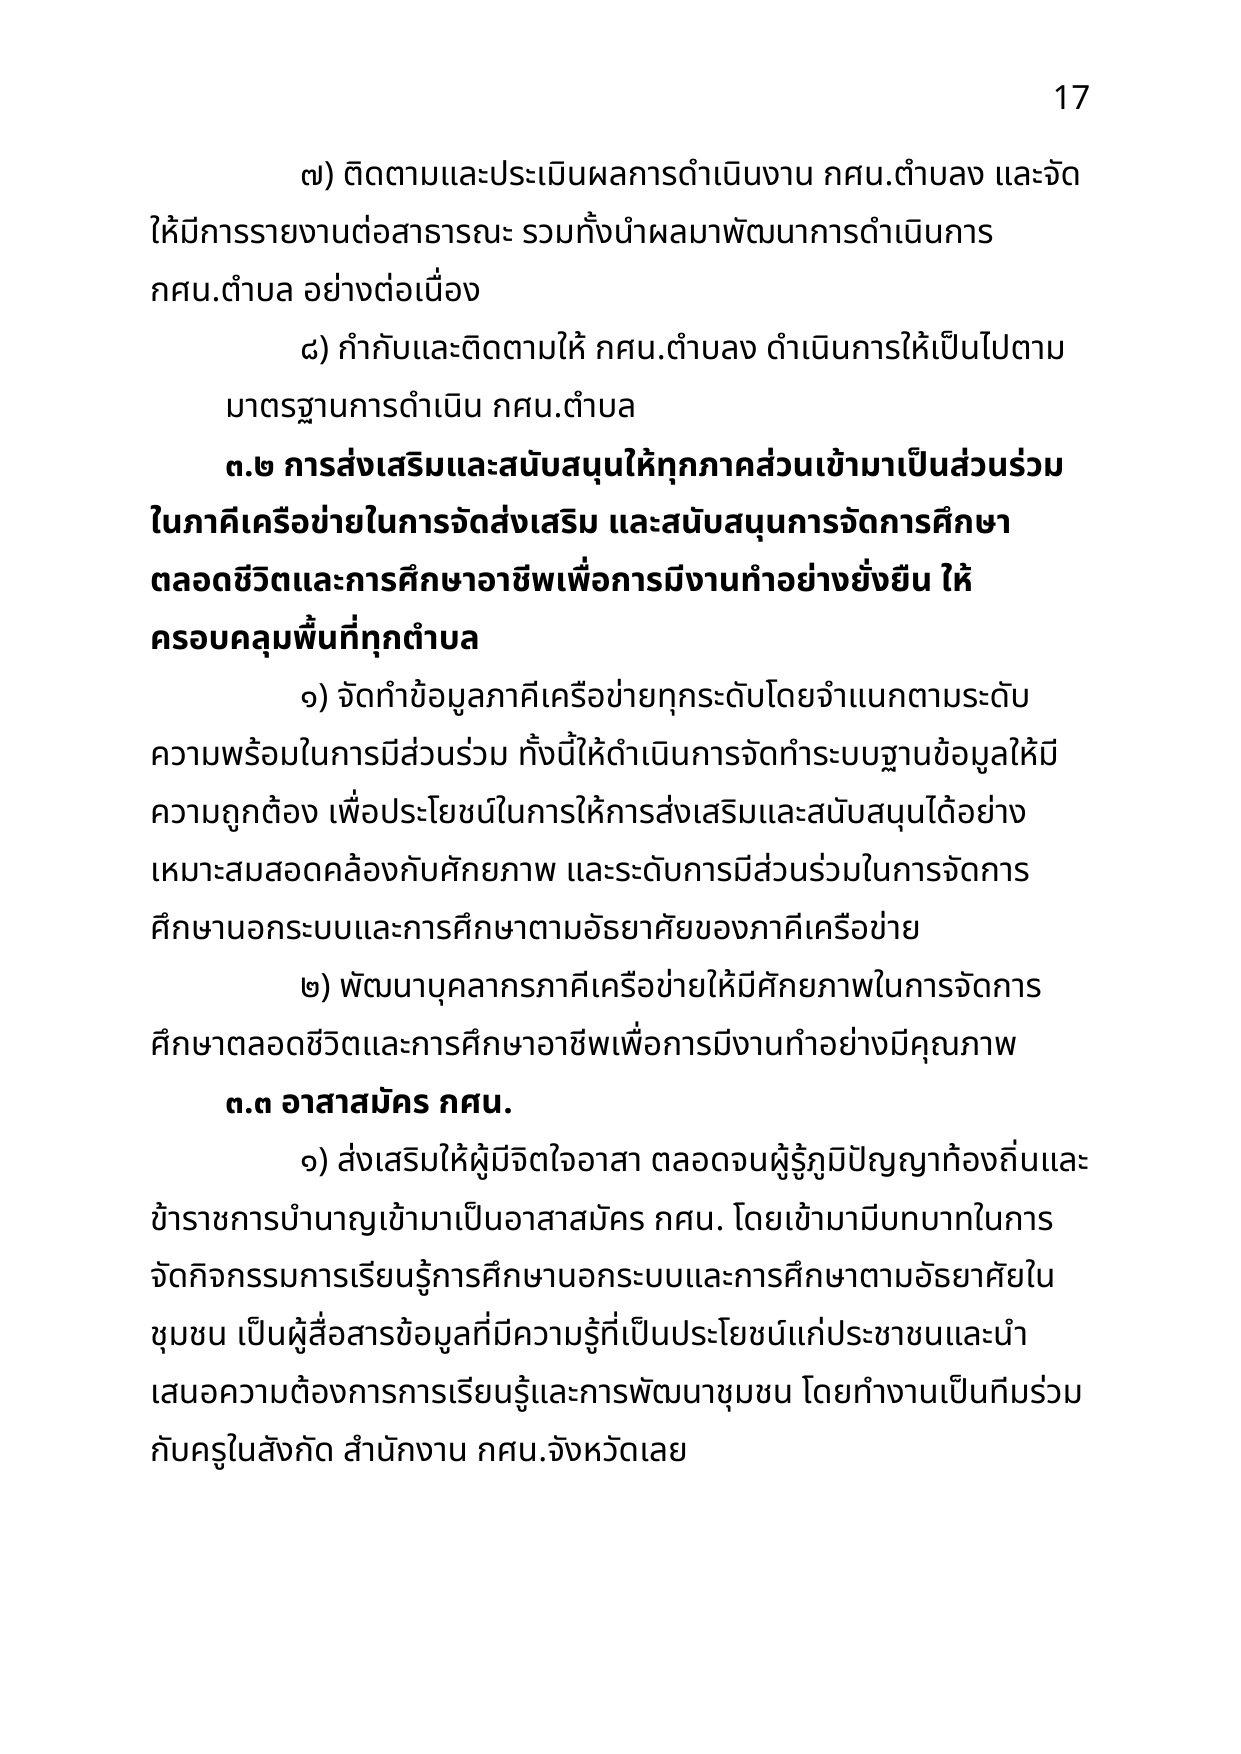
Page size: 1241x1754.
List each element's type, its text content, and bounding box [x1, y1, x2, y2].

text ๑) ส่งเสริมให้ผู้มีจิตใจอาสา ตลอดจนผู้รู้ภูมิปัญญาท้องถิ่นและข้าราชการบำนาญเข้ามาเป็นอาสาสมัคร กศน. โดยเข้ามามีบทบาทในการจัดกิจกรรมการเรียนรู้การศึกษานอกระบบและการศึกษาตามอัธยาศัยในชุมชน เป็นผู้สื่อสารข้อมูลที่มีความรู้ที่เป็นประโยชน์แก่ประชาชนและนำเสนอความต้องการการเรียนรู้และการพัฒนาชุมชน โดยทำงานเป็นทีมร่วมกับครูในสังกัด สำนักงาน กศน.จังหวัดเลย [150, 1136, 1090, 1477]
text ๘) กำกับและติดตามให้ กศน.ตำบลง ดำเนินการให้เป็นไปตามมาตรฐานการดำเนิน กศน.ตำบล [225, 324, 1154, 433]
text ๑) จัดทำข้อมูลภาคีเครือข่ายทุกระดับโดยจำแนกตามระดับความพร้อมในการมีส่วนร่วม ทั้งนี้ให้ดำเนินการจัดทำระบบฐานข้อมูลให้มีความถูกต้อง เพื่อประโยชน์ในการให้การส่งเสริมและสนับสนุนได้อย่างเหมาะสมสอดคล้องกับศักยภาพ และระดับการมีส่วนร่วมในการจัดการศึกษานอกระบบและการศึกษาตามอัธยาศัยของภาคีเครือข่าย [150, 672, 1090, 954]
text ๒) พัฒนาบุคลากรภาคีเครือข่ายให้มีศักยภาพในการจัดการศึกษาตลอดชีวิตและการศึกษาอาชีพเพื่อการมีงานทำอย่างมีคุณภาพ [150, 962, 1090, 1071]
text ๗) ติดตามและประเมินผลการดำเนินงาน กศน.ตำบลง และจัดให้มีการรายงานต่อสาธารณะ รวมทั้งนำผลมาพัฒนาการดำเนินการ กศน.ตำบล อย่างต่อเนื่อง [150, 150, 1090, 317]
text ๓.๓ อาสาสมัคร กศน. [150, 1078, 1090, 1129]
text ๓.๒ การส่งเสริมและสนับสนุนให้ทุกภาคส่วนเข้ามาเป็นส่วนร่วมในภาคีเครือข่ายในการจัดส่งเสริม และสนับสนุนการจัดการศึกษาตลอดชีวิตและการศึกษาอาชีพเพื่อการมีงานทำอย่างยั่งยืน ให้ครอบคลุมพื้นที่ทุกตำบล [150, 440, 1090, 665]
